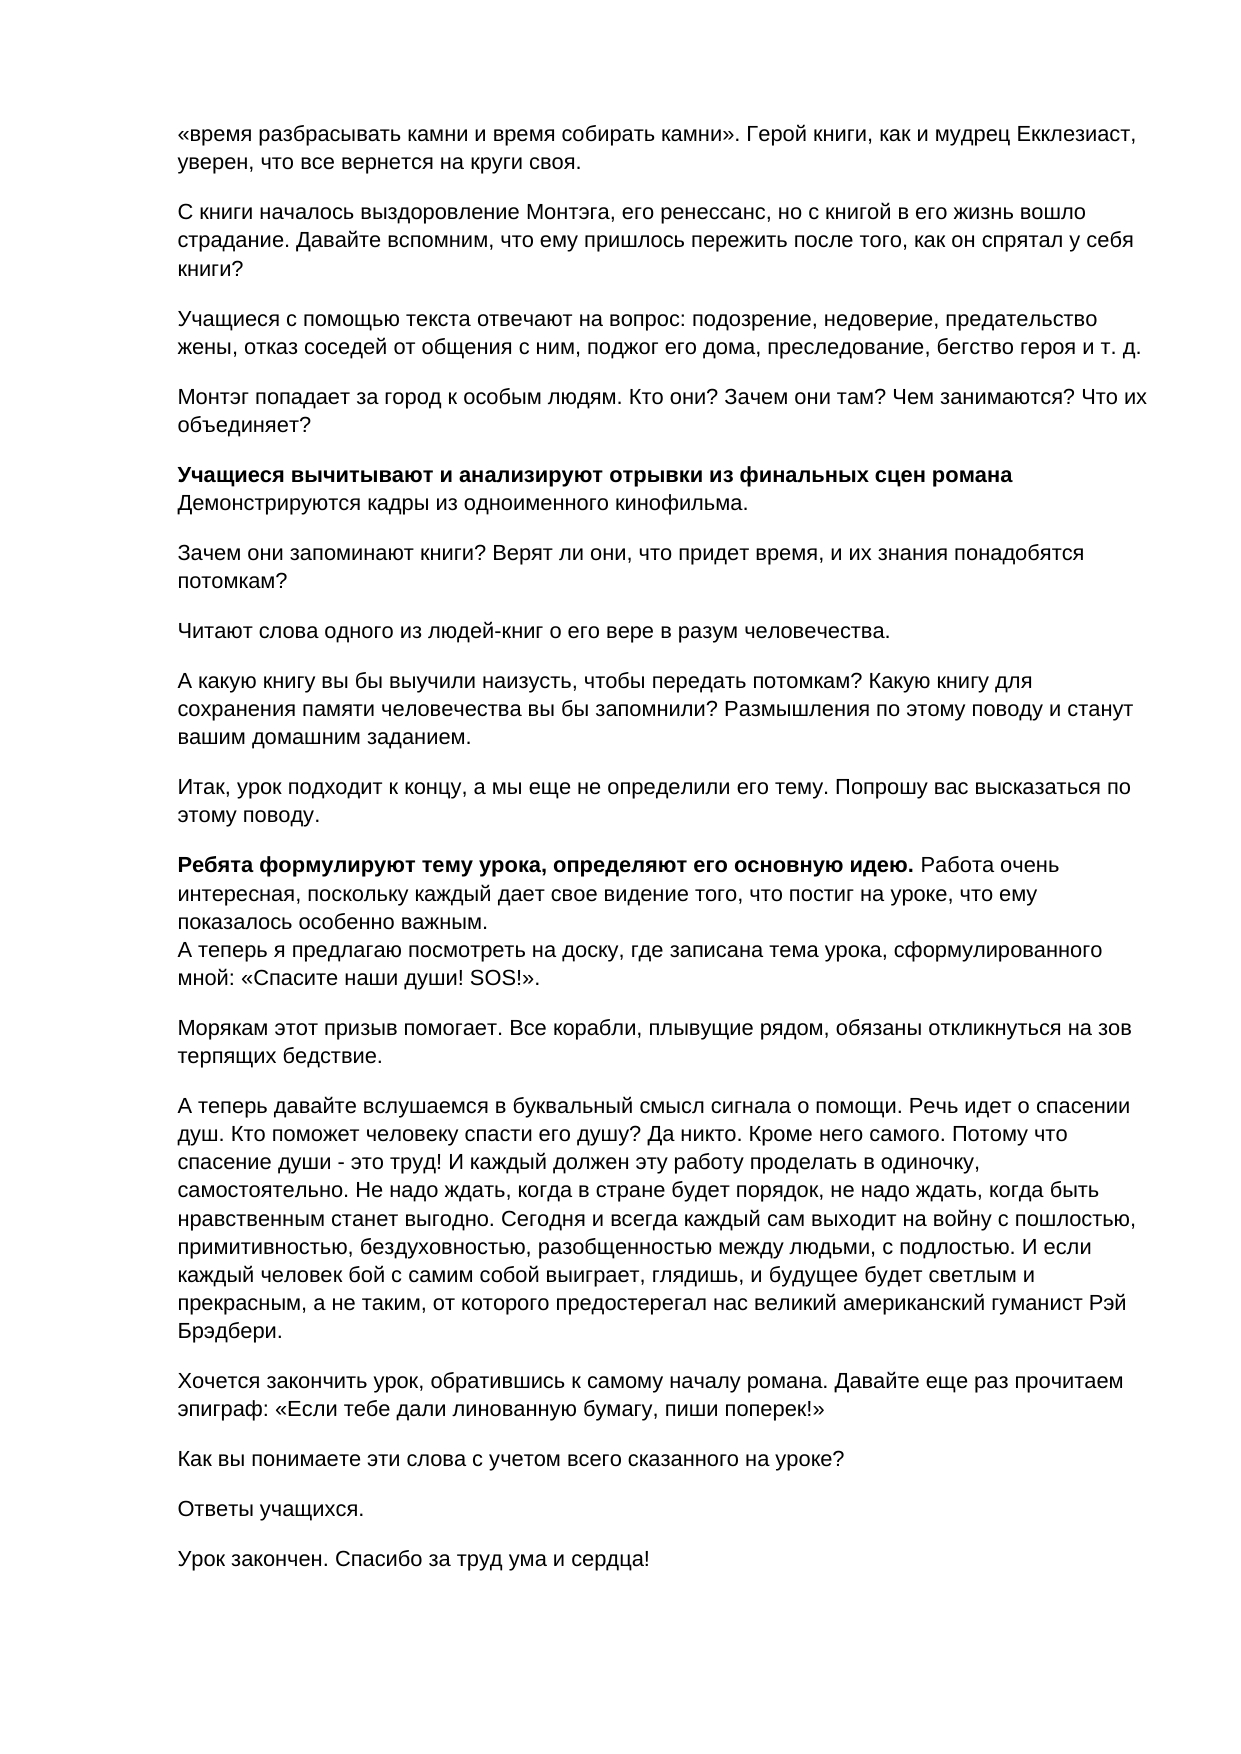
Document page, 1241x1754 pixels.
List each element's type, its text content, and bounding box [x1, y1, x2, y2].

text Ребята формулируют тему урока, определяют его основную идею. Работа очень интересная, поскольку каждый дает свое видение того, что постиг на уроке, что ему показалось особенно важным. [177, 849, 1152, 934]
text Ответы учащихся. [177, 1493, 1152, 1521]
text Хочется закончить урок, обратившись к самому началу романа. Давайте еще раз прочитаем эпиграф: «Если тебе дали линованную бумагу, пиши поперек!» [177, 1365, 1152, 1421]
text Зачем они запоминают книги? Верят ли они, что придет время, и их знания понадобятся потомкам? [177, 537, 1152, 593]
text А теперь я предлагаю посмотреть на доску, где записана тема урока, сформулированного мной: «Спасите наши души! SOS!». [177, 934, 1152, 990]
text Урок закончен. Спасибо за труд ума и сердца! [177, 1543, 1152, 1571]
text Учащиеся с помощью текста отвечают на вопрос: подозрение, недоверие, предательство жены, отказ соседей от общения с ним, поджог его дома, преследование, бегство героя и т. д. [177, 302, 1152, 359]
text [177, 118, 1152, 174]
text А теперь давайте вслушаемся в буквальный смысл сигнала о помощи. Речь идет о спасении душ. Кто поможет человеку спасти его душу? Да никто. Кроме него самого. Потому что спасение души - это труд! И каждый должен эту работу проделать в одиночку, самостоятельно. Не надо ждать, когда в стране будет порядок, не надо ждать, когда быть нравственным станет выгодно. Сегодня и всегда каждый сам выходит на войну с пошлостью, примитивностью, бездуховностью, разобщенностью между людьми, с подлостью. И если каждый человек бой с самим собой выиграет, глядишь, и будущее будет светлым и прекрасным, а не таким, от которого предостерегал нас великий американский гуманист Рэй Брэдбери. [177, 1090, 1152, 1343]
text А какую книгу вы бы выучили наизусть, чтобы передать потомкам? Какую книгу для сохранения памяти человечества вы бы запомнили? Размышления по этому поводу и станут вашим домашним заданием. [177, 665, 1152, 749]
text Как вы понимаете эти слова с учетом всего сказанного на уроке? [177, 1443, 1152, 1471]
text Монтэг попадает за город к особым людям. Кто они? Зачем они там? Чем занимаются? Что их объединяет? [177, 381, 1152, 437]
text Демонстрируются кадры из одноименного кинофильма. [177, 487, 1152, 515]
text Итак, урок подходит к концу, а мы еще не определили его тему. Попрошу вас высказаться по этому поводу. [177, 771, 1152, 827]
text Читают слова одного из людей-книг о его вере в разум человечества. [177, 615, 1152, 643]
text С книги началось выздоровление Монтэга, его ренессанс, но с книгой в его жизнь вошло страдание. Давайте вспомним, что ему пришлось пережить после того, как он спрятал у себя книги? [177, 196, 1152, 281]
text Учащиеся вычитывают и анализируют отрывки из финальных сцен романа [177, 459, 1152, 487]
text Морякам этот призыв помогает. Все корабли, плывущие рядом, обязаны откликнуться на зов терпящих бедствие. [177, 1012, 1152, 1068]
